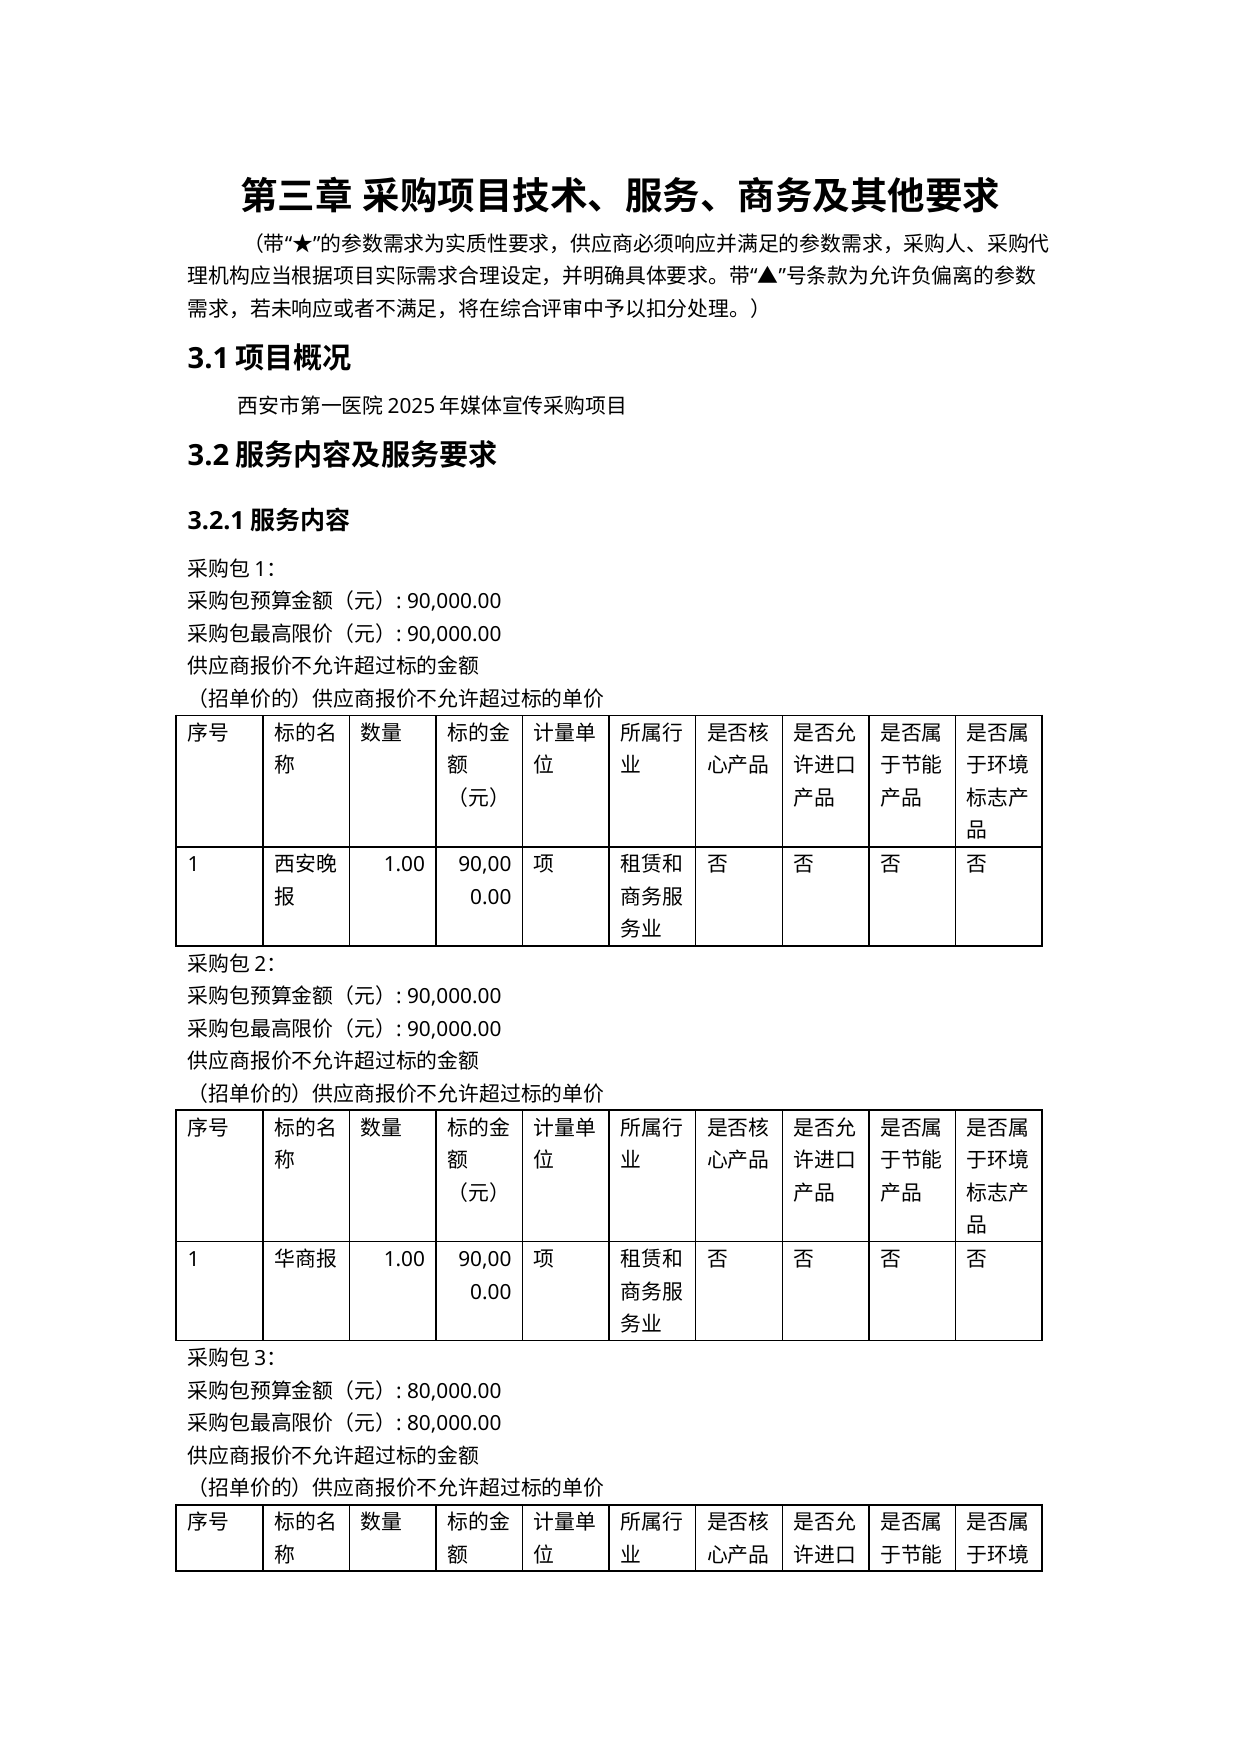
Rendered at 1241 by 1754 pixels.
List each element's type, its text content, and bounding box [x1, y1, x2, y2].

table_header 数量 [350, 1111, 435, 1241]
text 采购包预算金额（元）: 80,000.00 [187, 1374, 1053, 1406]
table_header 是否属于环境标志产品 [956, 1506, 1041, 1570]
table_cell 西安晚报 [264, 848, 349, 945]
text 西安市第一医院2025年媒体宣传采购项目 [187, 389, 1053, 422]
text （招单价的）供应商报价不允许超过标的单价 [187, 1471, 1053, 1504]
text 供应商报价不允许超过标的金额 [187, 649, 1053, 682]
table_header 序号 [177, 1111, 262, 1241]
table_header 所属行业 [610, 1111, 695, 1241]
table_header 是否核心产品 [696, 716, 782, 846]
text 采购包最高限价（元）: 90,000.00 [187, 617, 1053, 649]
table_cell 1.00 [350, 1242, 435, 1340]
text 采购包1： [187, 552, 1053, 584]
table_cell 项 [523, 1242, 608, 1340]
table_header 序号 [177, 716, 262, 846]
text （招单价的）供应商报价不允许超过标的单价 [187, 682, 1053, 714]
table_header 是否核心产品 [696, 1111, 782, 1241]
table_cell 否 [696, 1242, 782, 1340]
table_header 是否属于节能产品 [870, 716, 955, 846]
table_header 标的名称 [264, 716, 349, 846]
table_cell 项 [523, 848, 608, 945]
table_cell 否 [956, 1242, 1041, 1340]
table_cell 否 [956, 848, 1041, 945]
table_cell 1.00 [350, 848, 435, 945]
table_header 标的名称 [264, 1111, 349, 1241]
table_cell 否 [870, 848, 955, 945]
table_header 是否属于节能产品 [870, 1506, 955, 1570]
text （带“★”的参数需求为实质性要求，供应商必须响应并满足的参数需求，采购人、采购代理机构应当根据项目实际需求合理设定，并明确具体要求。带“▲”号条款为允许负偏离的参数需求，若未响应或者不满足，将在综合评审中予以扣分处理。） [187, 227, 1053, 324]
table_cell 华商报 [264, 1242, 349, 1340]
text 供应商报价不允许超过标的金额 [187, 1439, 1053, 1471]
table_cell 否 [870, 1242, 955, 1340]
table_header 标的金额 （元） [437, 1506, 522, 1570]
text 采购包最高限价（元）: 90,000.00 [187, 1012, 1053, 1044]
table_header 是否属于节能产品 [870, 1111, 955, 1241]
table_cell 1 [177, 1242, 262, 1340]
table_header 计量单位 [523, 1506, 608, 1570]
table_header 计量单位 [523, 1111, 608, 1241]
table_header 所属行业 [610, 1506, 695, 1570]
table_header 数量 [350, 716, 435, 846]
text 3.1项目概况 [187, 324, 1053, 389]
table_header 是否允许进口产品 [783, 716, 868, 846]
table_cell 否 [783, 848, 868, 945]
table_header 是否允许进口产品 [783, 1111, 868, 1241]
text 采购包2： [187, 947, 1053, 979]
text （招单价的）供应商报价不允许超过标的单价 [187, 1077, 1053, 1109]
table_cell 租赁和商务服务业 [610, 848, 695, 945]
table_header 是否属于环境标志产品 [956, 716, 1041, 846]
table_header 是否核心产品 [696, 1506, 782, 1570]
table_header 是否允许进口产品 [783, 1506, 868, 1570]
text 采购包最高限价（元）: 80,000.00 [187, 1406, 1053, 1439]
text 供应商报价不允许超过标的金额 [187, 1044, 1053, 1077]
text 采购包预算金额（元）: 90,000.00 [187, 979, 1053, 1012]
table_cell 否 [696, 848, 782, 945]
text 采购包预算金额（元）: 90,000.00 [187, 584, 1053, 617]
table_header 计量单位 [523, 716, 608, 846]
table_cell 90,000.00 [437, 1242, 522, 1340]
table_cell 否 [783, 1242, 868, 1340]
text 3.2.1服务内容 [187, 487, 1053, 552]
text 采购包3： [187, 1341, 1053, 1374]
text 3.2服务内容及服务要求 [187, 422, 1053, 487]
table_header 数量 [350, 1506, 435, 1570]
table_header 序号 [177, 1506, 262, 1570]
table_header 所属行业 [610, 716, 695, 846]
table_cell 1 [177, 848, 262, 945]
table_cell 90,000.00 [437, 848, 522, 945]
table_header 标的金额 （元） [437, 716, 522, 846]
table_header 是否属于环境标志产品 [956, 1111, 1041, 1241]
table_cell 租赁和商务服务业 [610, 1242, 695, 1340]
table_header 标的名称 [264, 1506, 349, 1570]
table_header 标的金额 （元） [437, 1111, 522, 1241]
text 第三章 采购项目技术、服务、商务及其他要求 [187, 162, 1053, 227]
